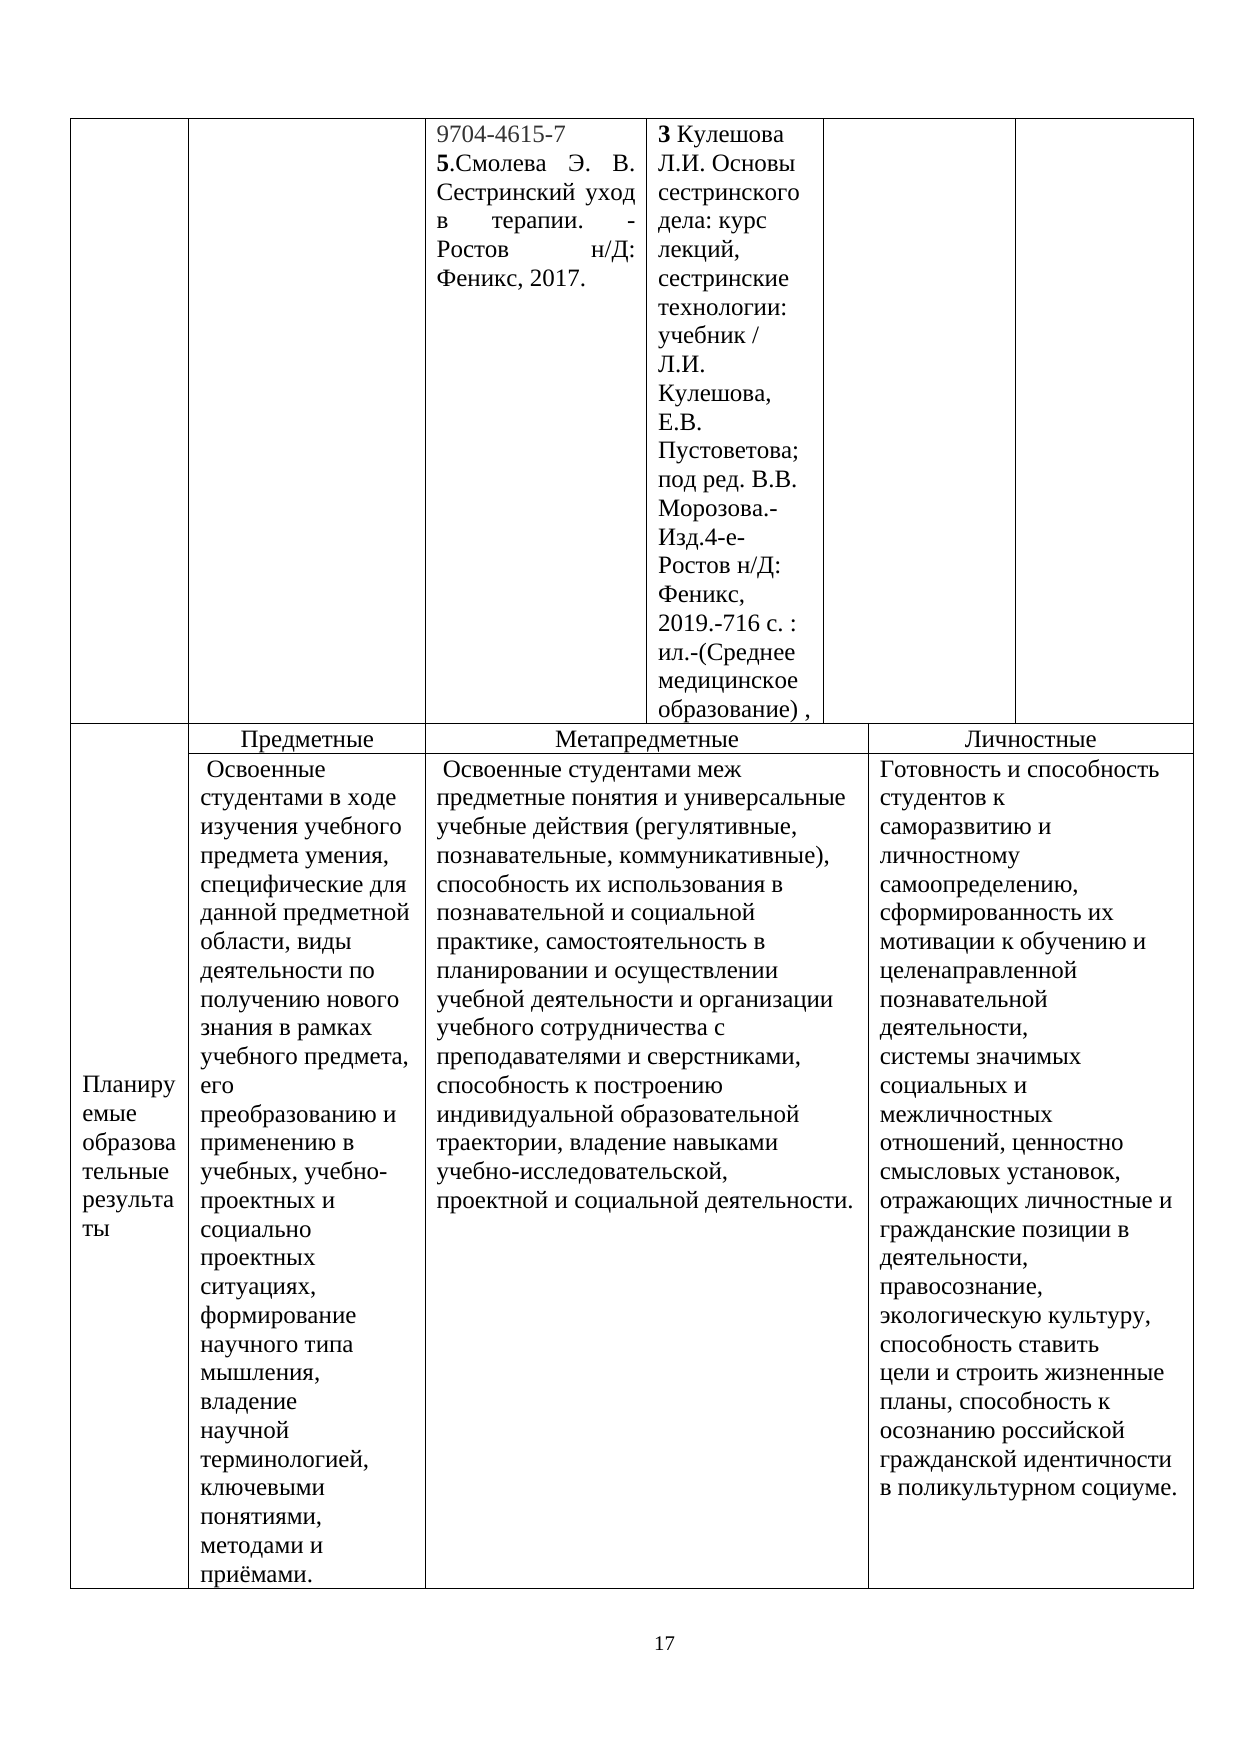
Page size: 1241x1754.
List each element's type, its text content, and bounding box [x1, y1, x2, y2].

table_cell Личностные [869, 724, 1193, 753]
table_cell Планируемые образовательные результаты [71, 724, 188, 1587]
table_cell Освоенные студентами меж предметные понятия и универсальные учебные действия (регулятивные, познавательные, коммуникативные), способность их использования в познавательной и социальной практике, самостоятельность в планировании и осуществлении учебной деятельности и организации учебного сотрудничества с преподавателями и сверстниками, способность к построению индивидуальной образовательной траектории, владение навыками учебно-исследовательской, проектной и социальной деятельности. [426, 754, 868, 1587]
table_cell Метапредметные [426, 724, 868, 753]
table_cell Предметные [189, 724, 425, 753]
table_cell Освоенные студентами в ходе изучения учебного предмета умения, специфические для данной предметной области, виды деятельности по получению нового знания в рамках учебного предмета, его преобразованию и применению в учебных, учебно-проектных и социально проектных ситуациях, формирование научного типа мышления, владение научной терминологией, ключевыми понятиями, методами и приёмами. [189, 754, 425, 1587]
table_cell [647, 119, 823, 723]
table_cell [824, 119, 1015, 723]
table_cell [189, 119, 425, 723]
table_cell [1016, 119, 1193, 723]
table_cell Готовность и способность студентов к саморазвитию и личностному самоопределению, сформированность их мотивации к обучению и целенаправленной познавательной деятельности, системы значимых социальных и межличностных отношений, ценностно смысловых установок, отражающих личностные и гражданские позиции в деятельности, правосознание, экологическую культуру, способность ставить цели и строить жизненные планы, способность к осознанию российской гражданской идентичности в поликультурном социуме. [869, 754, 1193, 1587]
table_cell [426, 119, 646, 723]
